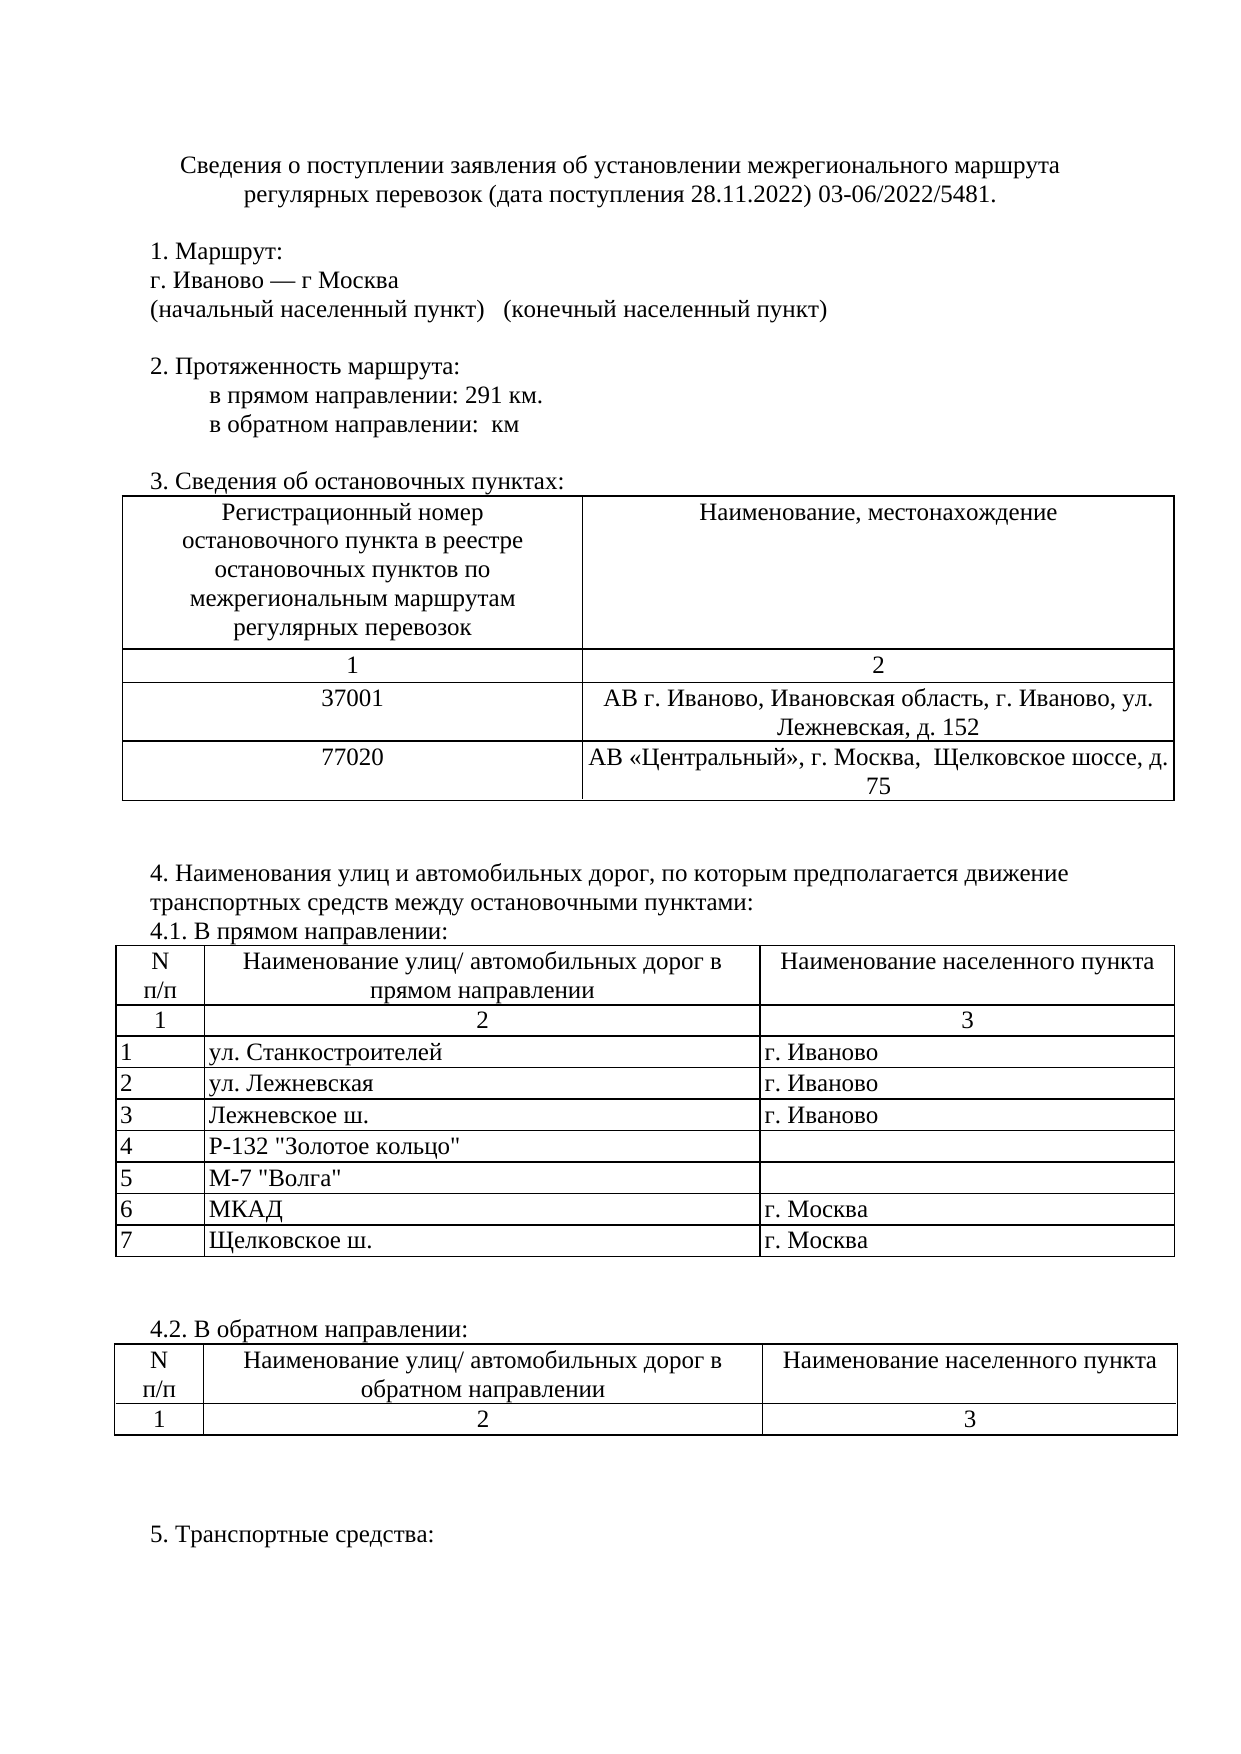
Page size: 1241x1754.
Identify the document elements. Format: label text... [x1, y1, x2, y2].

table_cell 2 [205, 1006, 759, 1035]
table_header Регистрационный номер остановочного пункта в реестре остановочных пунктов по межрегиональным маршрутам регулярных перевозок [123, 497, 582, 648]
table_cell 5 [117, 1163, 204, 1193]
table_cell г. Иваново [761, 1100, 1174, 1130]
table_cell г. Москва [761, 1194, 1174, 1224]
table_cell 2 [117, 1068, 204, 1098]
table_cell 1 [115, 1404, 203, 1434]
text 2. Протяженность маршрута: [150, 351, 1090, 380]
text (начальный населенный пункт) (конечный населенный пункт) [150, 294, 1090, 322]
table_cell г. Иваново [761, 1068, 1174, 1098]
table_cell МКАД [205, 1194, 759, 1224]
table_cell Лежневское ш. [205, 1100, 759, 1130]
table_cell 4 [117, 1131, 204, 1161]
text 4. Наименования улиц и автомобильных дорог, по которым предполагается движение транспортных средств между остановочными пунктами: [150, 858, 1090, 916]
table_cell АВ «Центральный», г. Москва, Щелковское шоссе, д. 75 [583, 742, 1173, 799]
table_cell Р-132 "Золотое кольцо" [205, 1131, 759, 1161]
table_cell М-7 "Волга" [205, 1163, 759, 1193]
text 3. Сведения об остановочных пунктах: [150, 466, 1090, 495]
table_cell г. Иваново [761, 1037, 1174, 1067]
table_header Наименование улиц/ автомобильных дорог в обратном направлении [204, 1345, 762, 1402]
table_header Наименование улиц/ автомобильных дорог в прямом направлении [205, 946, 759, 1004]
table_cell ул. Лежневская [205, 1068, 759, 1098]
table_cell 2 [583, 650, 1173, 681]
table_cell г. Москва [761, 1226, 1174, 1256]
table_cell 7 [117, 1226, 204, 1256]
text 1. Маршрут: [150, 236, 1090, 265]
table_cell 3 [761, 1006, 1174, 1035]
table_cell 1 [117, 1006, 204, 1035]
table_cell 6 [117, 1194, 204, 1224]
table_header N п/п [115, 1345, 203, 1402]
text в прямом направлении: 291 км. [150, 380, 1090, 409]
text 4.1. В прямом направлении: [150, 916, 1090, 945]
table_header Наименование населенного пункта [761, 946, 1174, 1004]
table_cell 2 [204, 1404, 762, 1434]
table_cell ул. Станкостроителей [205, 1037, 759, 1067]
table_header N п/п [117, 946, 204, 1004]
table_cell Щелковское ш. [205, 1226, 759, 1256]
text г. Иваново — г Москва [150, 265, 1090, 294]
table_header Наименование, местонахождение [583, 497, 1173, 648]
text 4.2. В обратном направлении: [150, 1314, 1090, 1343]
table_cell 77020 [123, 742, 582, 799]
text 5. Транспортные средства: [150, 1519, 1090, 1548]
table_cell 1 [123, 650, 582, 681]
table_cell [761, 1131, 1174, 1161]
table_cell АВ г. Иваново, Ивановская область, г. Иваново, ул. Лежневская, д. 152 [583, 683, 1173, 740]
table_cell 3 [763, 1403, 1177, 1434]
table_cell 3 [117, 1100, 204, 1130]
text в обратном направлении: км [150, 409, 1090, 437]
text Сведения о поступлении заявления об установлении межрегионального маршрута регулярных перевозок (дата поступления 28.11.2022) 03-06/2022/5481. [150, 150, 1090, 207]
table_cell 1 [117, 1037, 204, 1067]
table_cell 37001 [123, 683, 582, 740]
table_header Наименование населенного пункта [763, 1345, 1177, 1402]
table_cell [761, 1163, 1174, 1193]
